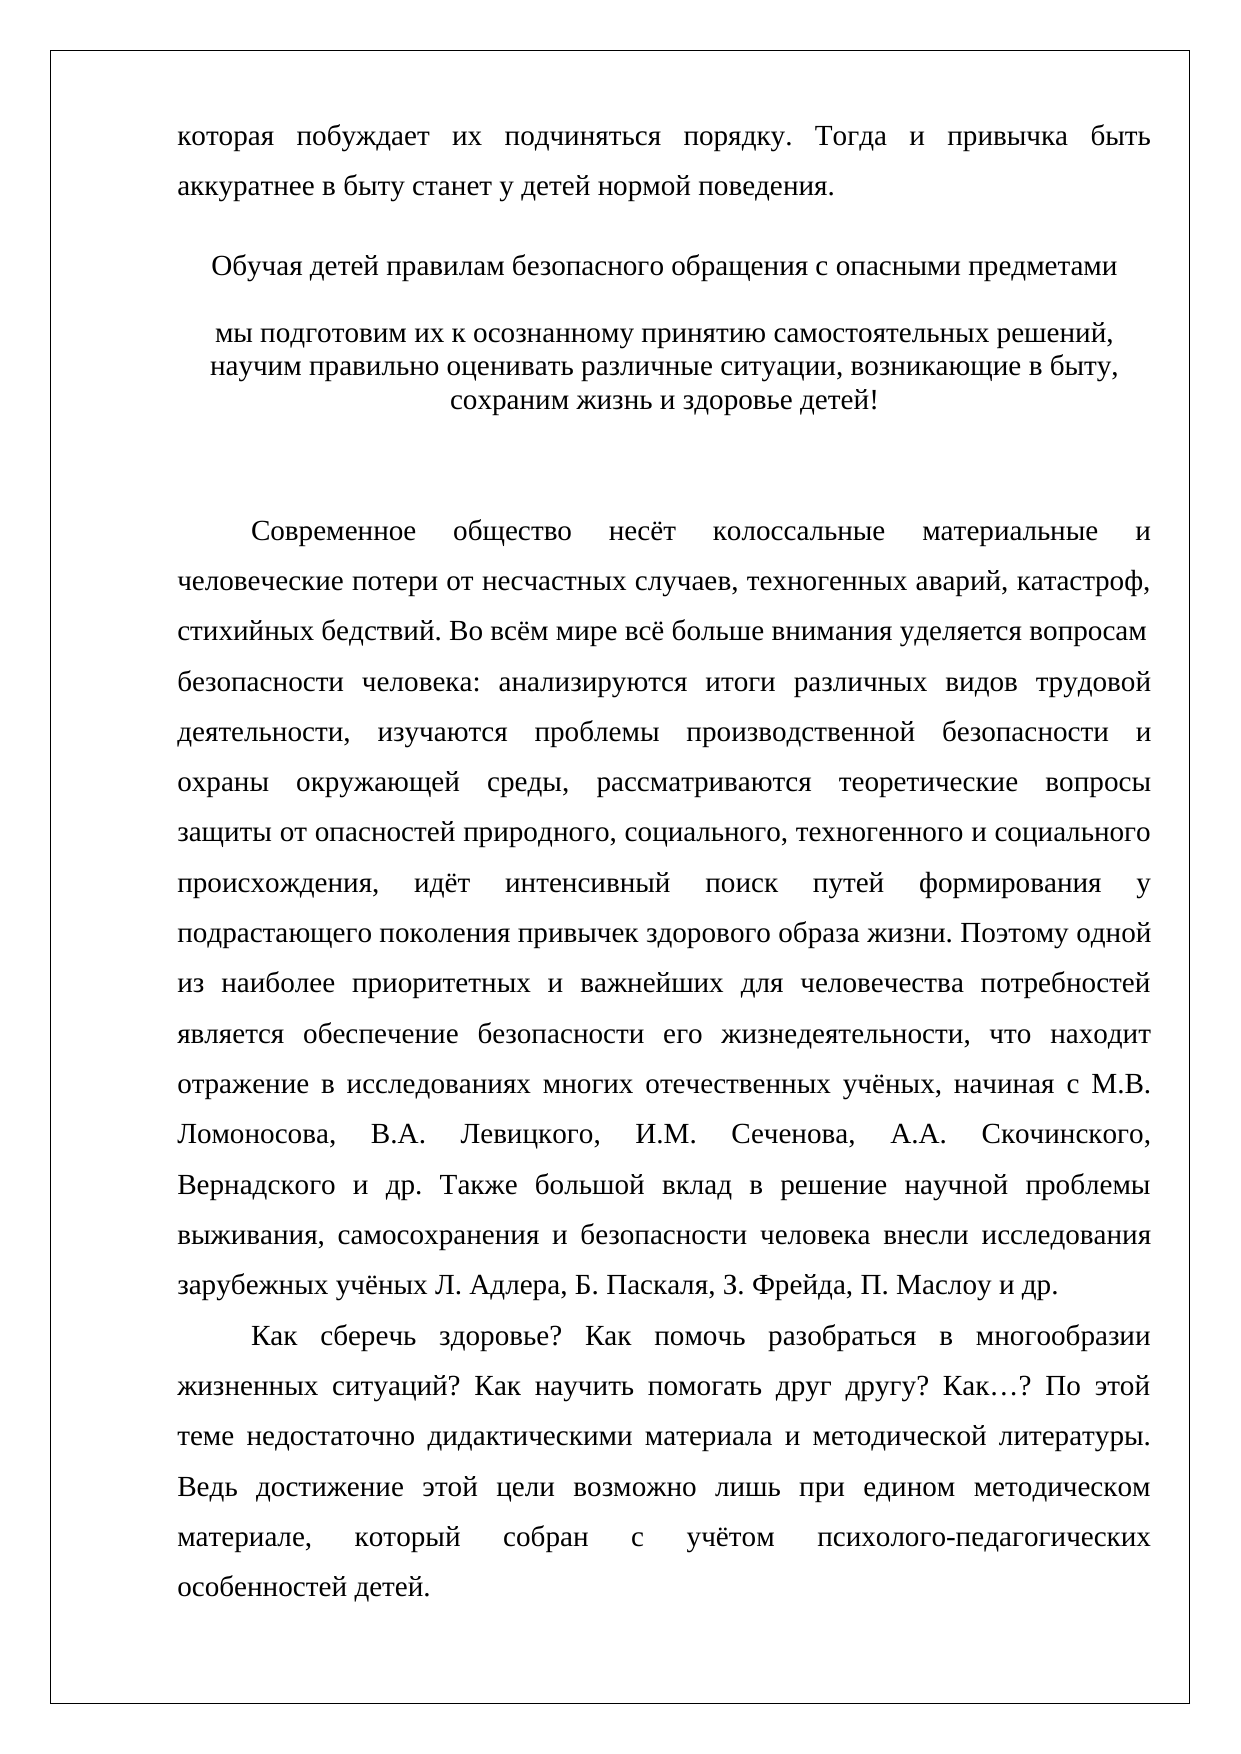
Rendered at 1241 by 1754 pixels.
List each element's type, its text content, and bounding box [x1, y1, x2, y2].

text Обучая детей правилам безопасного обращения с опасными предметами [177, 248, 1152, 281]
text Как сберечь здоровье? Как помочь разобраться в многообразии жизненных ситуаций? Как научить помогать друг другу? Как…? По этой теме недостаточно дидактическими материала и методической литературы. Ведь достижение этой цели возможно лишь при едином методическом материале, который собран с учётом психолого-педагогических особенностей детей. [177, 1318, 1152, 1603]
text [177, 118, 1152, 202]
text Современное общество несёт колоссальные материальные и человеческие потери от несчастных случаев, техногенных аварий, катастроф, стихийных бедствий. Во всём мире всё больше внимания уделяется вопросам [177, 513, 1152, 647]
text безопасности человека: анализируются итоги различных видов трудовой деятельности, изучаются проблемы производственной безопасности и охраны окружающей среды, рассматриваются теоретические вопросы защиты от опасностей природного, социального, техногенного и социального происхождения, идёт интенсивный поиск путей формирования у подрастающего поколения привычек здорового образа жизни. Поэтому одной из наиболее приоритетных и важнейших для человечества потребностей является обеспечение безопасности его жизнедеятельности, что находит отражение в исследованиях многих отечественных учёных, начиная с М.В. Ломоносова, В.А. Левицкого, И.М. Сеченова, А.А. Скочинского, Вернадского и др. Также большой вклад в решение научной проблемы выживания, самосохранения и безопасности человека внесли исследования зарубежных учёных Л. Адлера, Б. Паскаля, З. Фрейда, П. Маслоу и др. [177, 664, 1152, 1301]
text мы подготовим их к осознанному принятию самостоятельных решений, научим правильно оценивать различные ситуации, возникающие в быту, сохраним жизнь и здоровье детей! [177, 315, 1152, 416]
